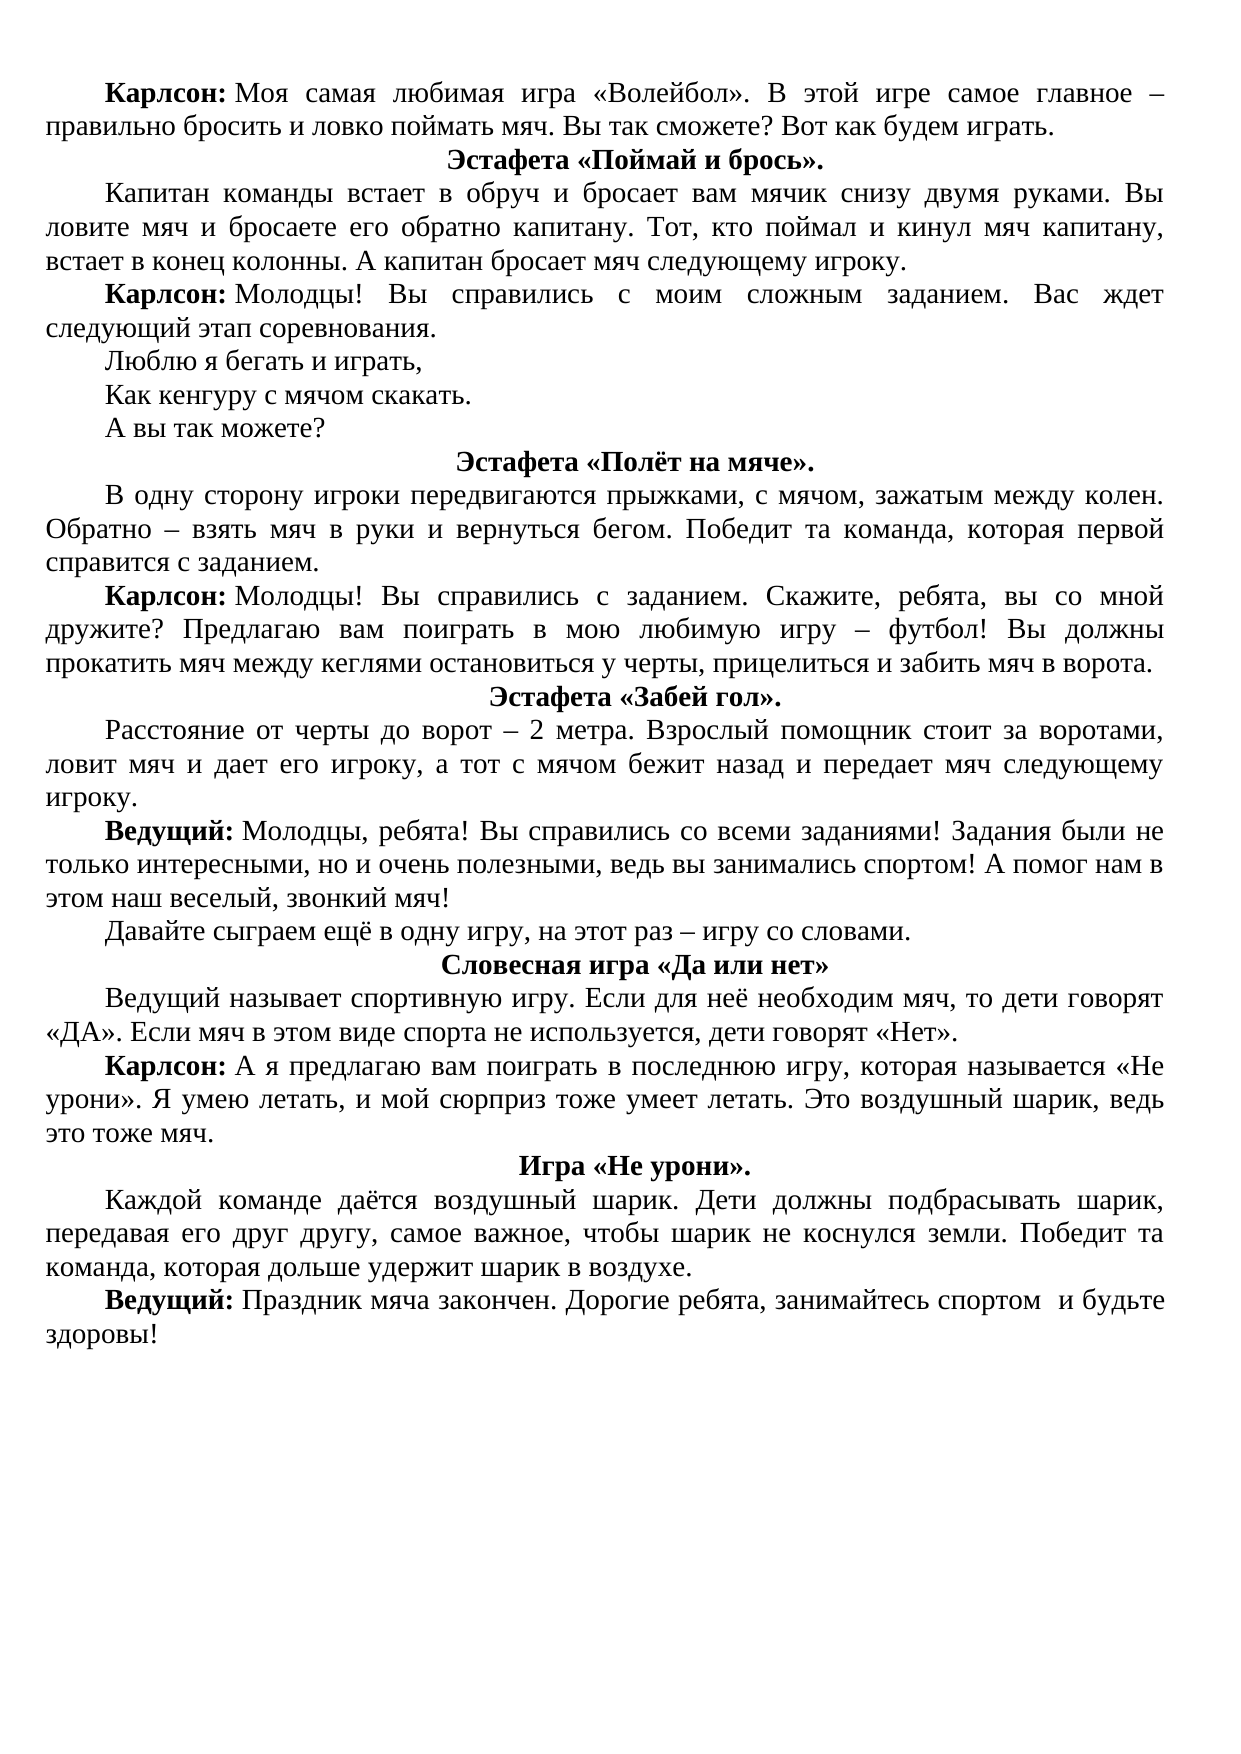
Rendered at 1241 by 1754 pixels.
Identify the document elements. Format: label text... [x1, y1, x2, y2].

text Как кенгуру с мячом скакать. [45, 377, 1165, 410]
text Эстафета «Забей гол». [45, 679, 1165, 712]
text А вы так можете? [45, 410, 1165, 444]
text Люблю я бегать и играть, [45, 343, 1165, 377]
text Капитан команды встает в обруч и бросает вам мячик снизу двумя руками. Вы ловите мяч и бросаете его обратно капитану. Тот, кто поймал и кинул мяч капитану, встает в конец колонны. А капитан бросает мяч следующему игроку. [45, 176, 1165, 276]
text В одну сторону игроки передвигаются прыжками, с мячом, зажатым между колен. Обратно – взять мяч в руки и вернуться бегом. Победит та команда, которая первой справится с заданием. [45, 477, 1165, 578]
text Ведущий: Молодцы, ребята! Вы справились со всеми заданиями! Задания были не только интересными, но и очень полезными, ведь вы занимались спортом! А помог нам в этом наш веселый, звонкий мяч! [45, 813, 1165, 913]
text Карлсон: Моя самая любимая игра «Волейбол». В этой игре самое главное – правильно бросить и ловко поймать мяч. Вы так сможете? Вот как будем играть. [45, 75, 1165, 142]
text Ведущий называет спортивную игру. Если для неё необходим мяч, то дети говорят «ДА». Если мяч в этом виде спорта не используется, дети говорят «Нет». [45, 981, 1165, 1048]
text Карлсон: А я предлагаю вам поиграть в последнюю игру, которая называется «Не урони». Я умею летать, и мой сюрприз тоже умеет летать. Это воздушный шарик, ведь это тоже мяч. [45, 1048, 1165, 1148]
text Эстафета «Поймай и брось». [45, 142, 1165, 176]
text Каждой команде даётся воздушный шарик. Дети должны подбрасывать шарик, передавая его друг другу, самое важное, чтобы шарик не коснулся земли. Победит та команда, которая дольше удержит шарик в воздухе. [45, 1182, 1165, 1282]
text Эстафета «Полёт на мяче». [45, 444, 1165, 477]
text Расстояние от черты до ворот – 2 метра. Взрослый помощник стоит за воротами, ловит мяч и дает его игроку, а тот с мячом бежит назад и передает мяч следующему игроку. [45, 712, 1165, 813]
text Карлсон: Молодцы! Вы справились с моим сложным заданием. Вас ждет следующий этап соревнования. [45, 276, 1165, 343]
text Ведущий: Праздник мяча закончен. Дорогие ребята, занимайтесь спортом и будьте здоровы! [45, 1282, 1165, 1349]
text Карлсон: Молодцы! Вы справились с заданием. Скажите, ребята, вы со мной дружите? Предлагаю вам поиграть в мою любимую игру – футбол! Вы должны прокатить мяч между кеглями остановиться у черты, прицелиться и забить мяч в ворота. [45, 578, 1165, 679]
text Словесная игра «Да или нет» [45, 947, 1165, 981]
text Игра «Не урони». [45, 1148, 1165, 1182]
text Давайте сыграем ещё в одну игру, на этот раз – игру со словами. [45, 913, 1165, 947]
